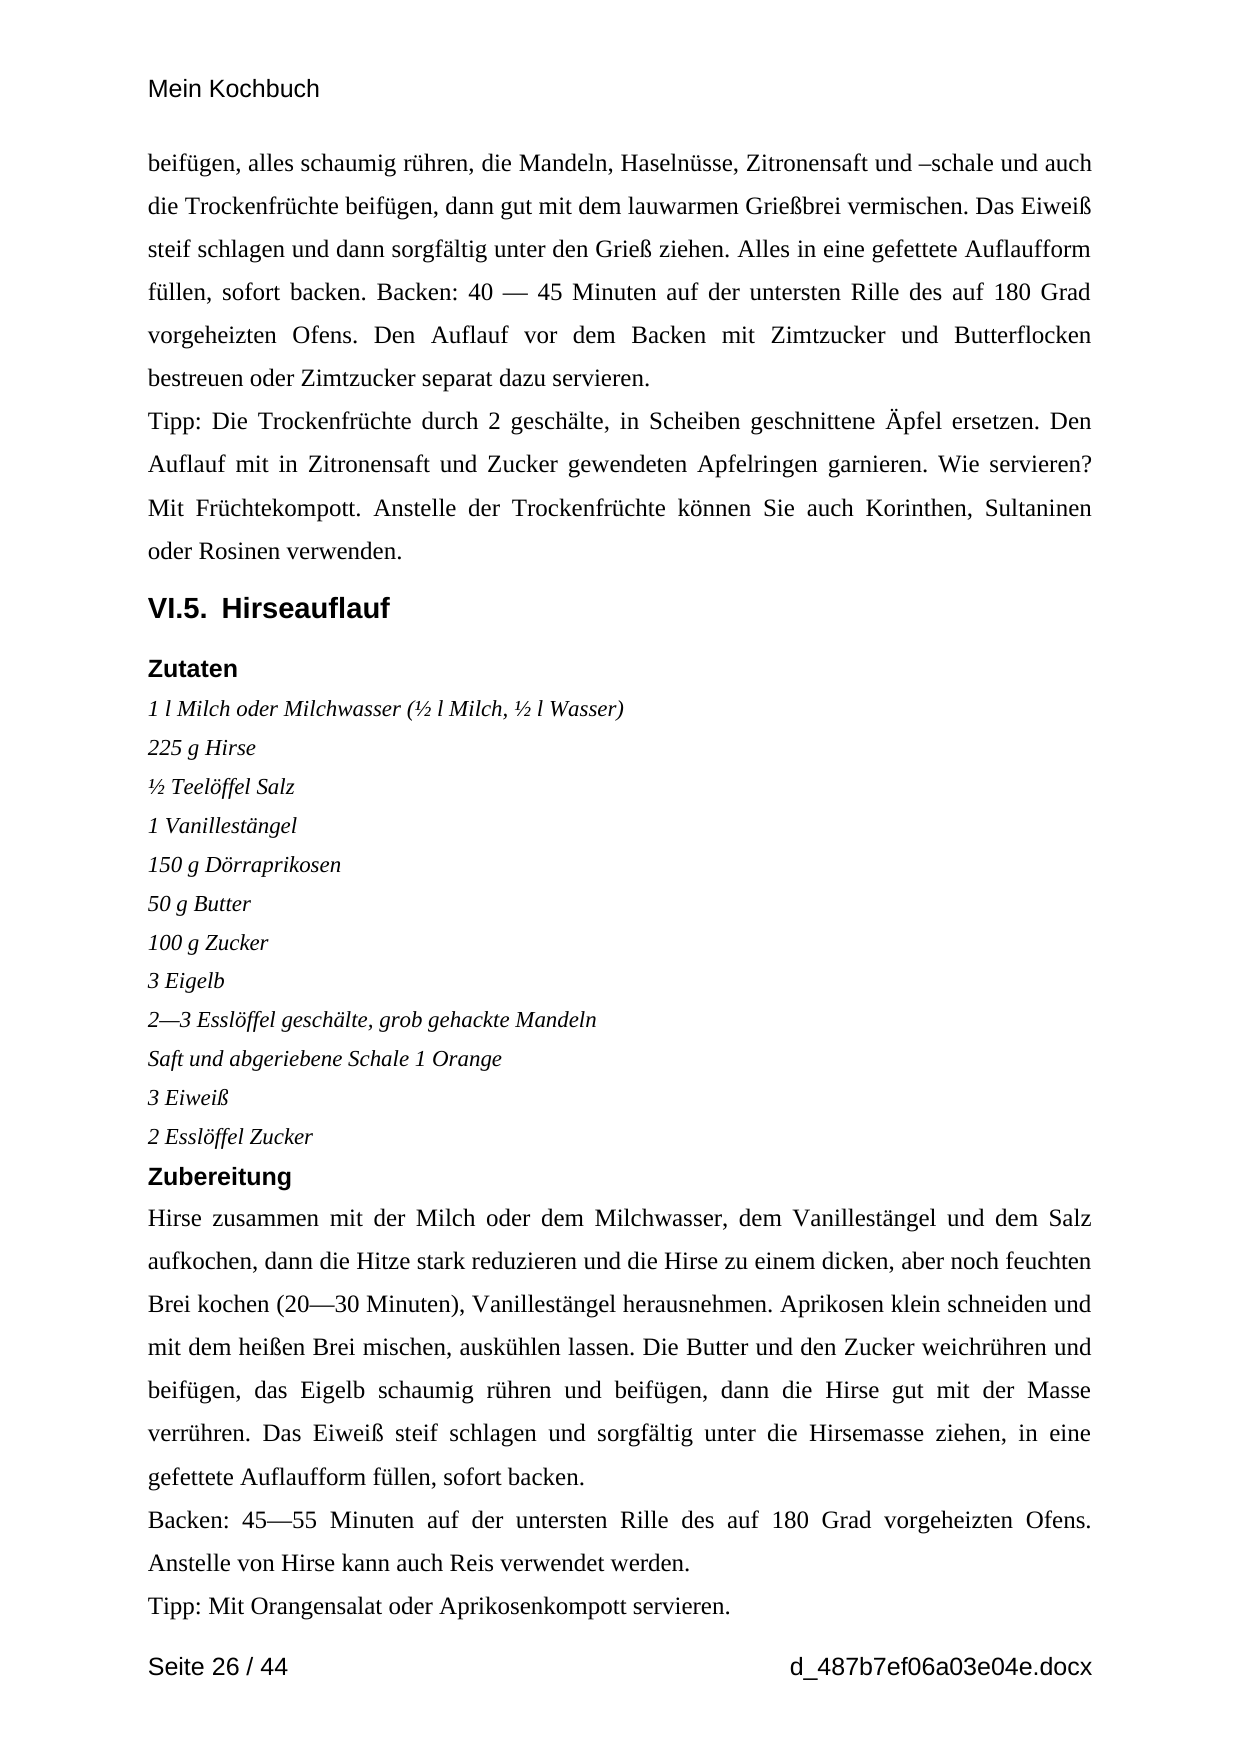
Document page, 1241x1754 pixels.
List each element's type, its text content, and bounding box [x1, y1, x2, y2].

text 150 g Dörraprikosen [148, 851, 1093, 877]
text Saft und abgeriebene Schale 1 Orange [148, 1045, 1093, 1071]
text Tipp: Die Trockenfrüchte durch 2 geschälte, in Scheiben geschnittene Äpfel ersetzen. Den Auflauf mit in Zitronensaft und Zucker gewendeten Apfelringen garnieren. Wie servieren? Mit Früchtekompott. Anstelle der Trockenfrüchte können Sie auch Korinthen, Sultaninen oder Rosinen verwenden. [148, 406, 1093, 564]
text 2—3 Esslöffel geschälte, grob gehackte Mandeln [148, 1006, 1093, 1033]
subtitle Zutaten [148, 654, 1093, 683]
text 3 Eigelb [148, 967, 1093, 994]
text Backen: 45—55 Minuten auf der untersten Rille des auf 180 Grad vorgeheizten Ofens. Anstelle von Hirse kann auch Reis verwendet werden. [148, 1505, 1093, 1577]
text Hirse zusammen mit der Milch oder dem Milchwasser, dem Vanillestängel und dem Salz aufkochen, dann die Hitze stark reduzieren und die Hirse zu einem dicken, aber noch feuchten Brei kochen (20—30 Minuten), Vanillestängel herausnehmen. Aprikosen klein schneiden und mit dem heißen Brei mischen, auskühlen lassen. Die Butter und den Zucker weichrühren und beifügen, das Eigelb schaumig rühren und beifügen, dann die Hirse gut mit der Masse verrühren. Das Eiweiß steif schlagen und sorgfältig unter die Hirsemasse ziehen, in eine gefettete Auflaufform füllen, sofort backen. [148, 1203, 1093, 1490]
text 225 g Hirse [148, 734, 1093, 761]
text 2 Esslöffel Zucker [148, 1123, 1093, 1149]
subtitle Hirseauflauf [148, 591, 1093, 625]
text ½ Teelöffel Salz [148, 773, 1093, 799]
text 3 Eiweiß [148, 1084, 1093, 1110]
text 1 Vanillestängel [148, 812, 1093, 838]
text 1 l Milch oder Milchwasser (½ l Milch, ½ l Wasser) [148, 695, 1093, 722]
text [148, 148, 1093, 392]
text 100 g Zucker [148, 928, 1093, 955]
text Tipp: Mit Orangensalat oder Aprikosenkompott servieren. [148, 1591, 1093, 1620]
text 50 g Butter [148, 890, 1093, 916]
subtitle Zubereitung [148, 1162, 1093, 1190]
